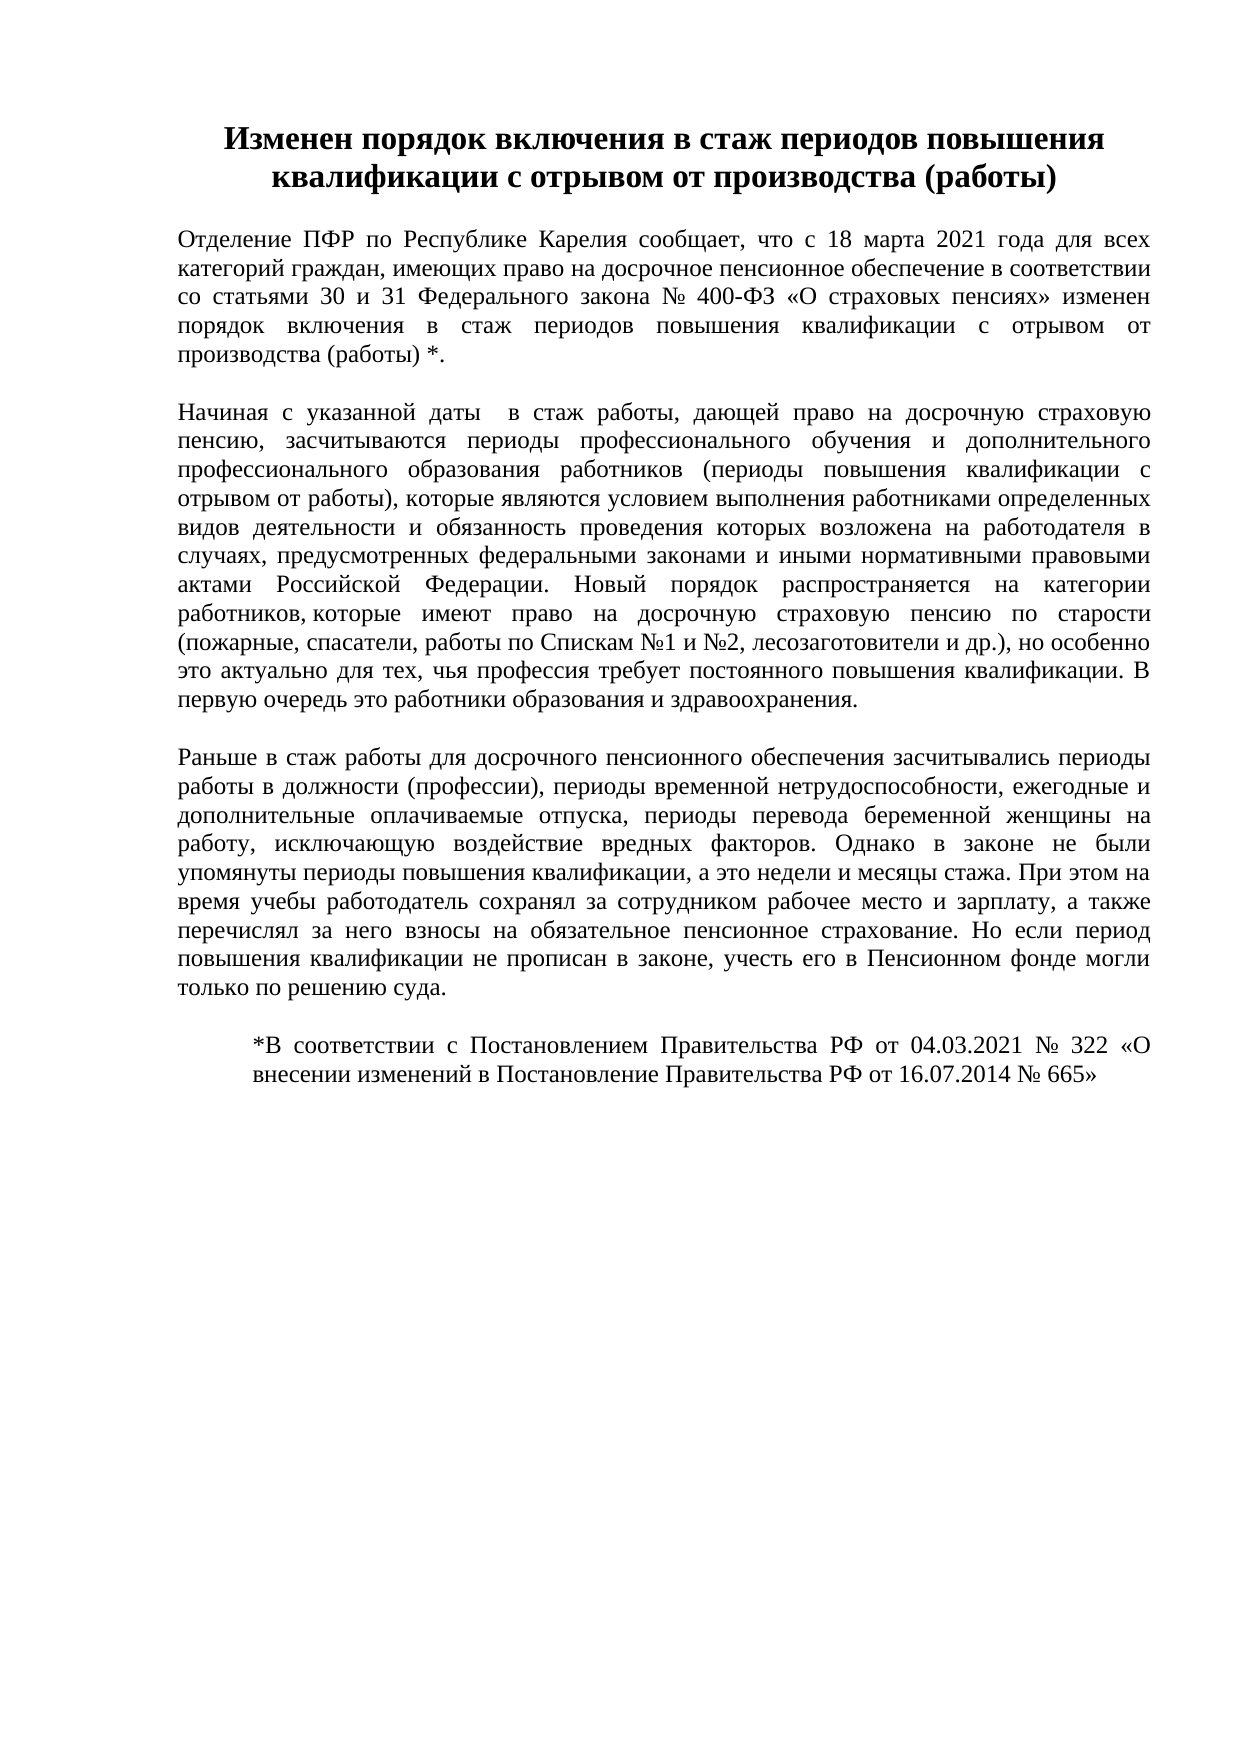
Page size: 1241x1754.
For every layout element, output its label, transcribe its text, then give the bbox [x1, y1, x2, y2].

text Отделение ПФР по Республике Карелия сообщает, что с 18 марта 2021 года для всех категорий граждан, имеющих право на досрочное пенсионное обеспечение в соответствии со статьями 30 и 31 Федерального закона № 400-ФЗ «О страховых пенсиях» изменен порядок включения в стаж периодов повышения квалификации с отрывом от производства (работы) *. [177, 224, 1152, 368]
text Раньше в стаж работы для досрочного пенсионного обеспечения засчитывались периоды работы в должности (профессии), периоды временной нетрудоспособности, ежегодные и дополнительные оплачиваемые отпуска, периоды перевода беременной женщины на работу, исключающую воздействие вредных факторов. Однако в законе не были упомянуты периоды повышения квалификации, а это недели и месяцы стажа. При этом на время учебы работодатель сохранял за сотрудником рабочее место и зарплату, а также перечислял за него взносы на обязательное пенсионное страхование. Но если период повышения квалификации не прописан в законе, учесть его в Пенсионном фонде могли только по решению суда. [177, 742, 1152, 1001]
text *В соответствии с Постановлением Правительства РФ от 04.03.2021 № 322 «О внесении изменений в Постановление Правительства РФ от 16.07.2014 № 665» [252, 1030, 1152, 1088]
text Изменен порядок включения в стаж периодов повышения квалификации с отрывом от производства (работы) [177, 118, 1152, 195]
text Начиная с указанной даты в стаж работы, дающей право на досрочную страховую пенсию, засчитываются периоды профессионального обучения и дополнительного профессионального образования работников (периоды повышения квалификации с отрывом от работы), которые являются условием выполнения работниками определенных видов деятельности и обязанность проведения которых возложена на работодателя в случаях, предусмотренных федеральными законами и иными нормативными правовыми актами Российской Федерации. Новый порядок распространяется на категории работников, которые имеют право на досрочную страховую пенсию по старости (пожарные, спасатели, работы по Спискам №1 и №2, лесозаготовители и др.), но особенно это актуально для тех, чья профессия требует постоянного повышения квалификации. В первую очередь это работники образования и здравоохранения. [177, 397, 1152, 713]
